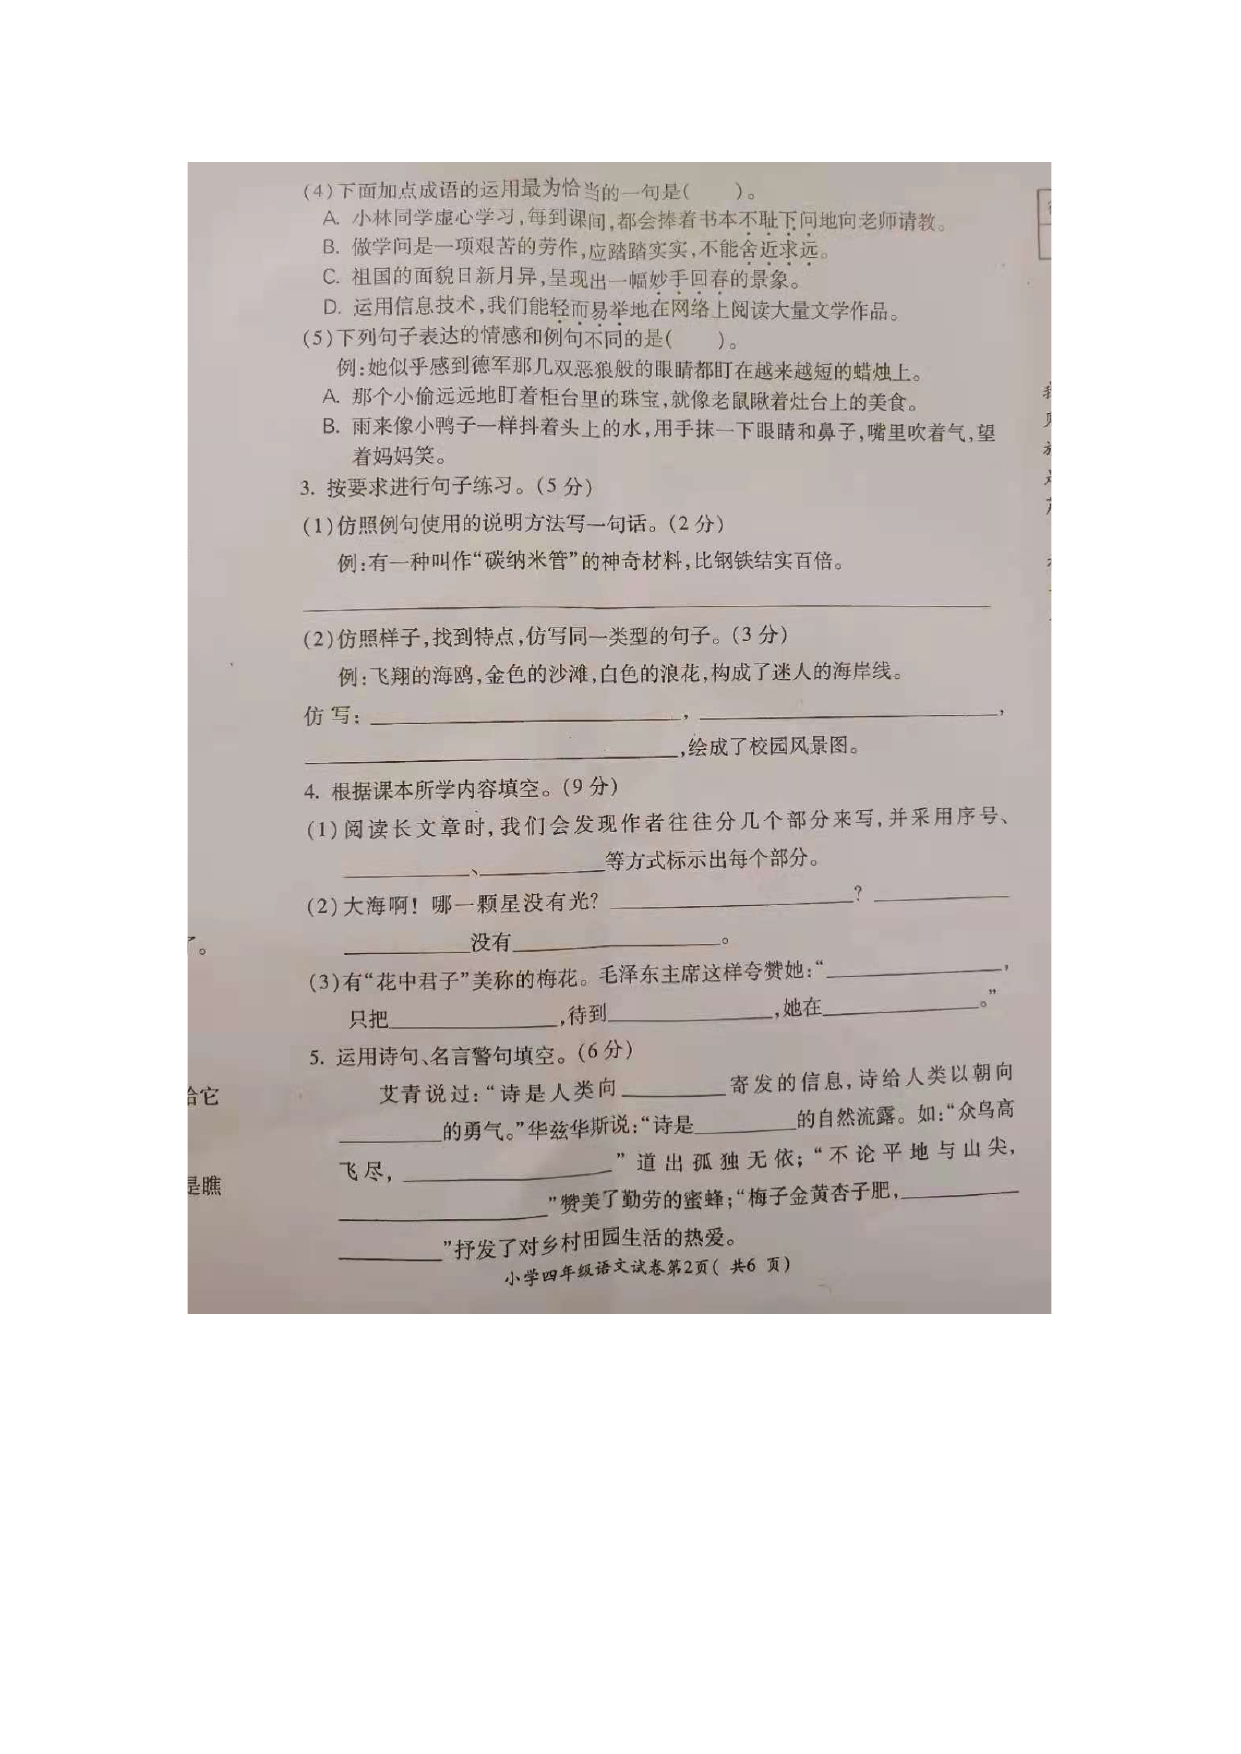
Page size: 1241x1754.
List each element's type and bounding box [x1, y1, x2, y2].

picture [187, 162, 1052, 1314]
